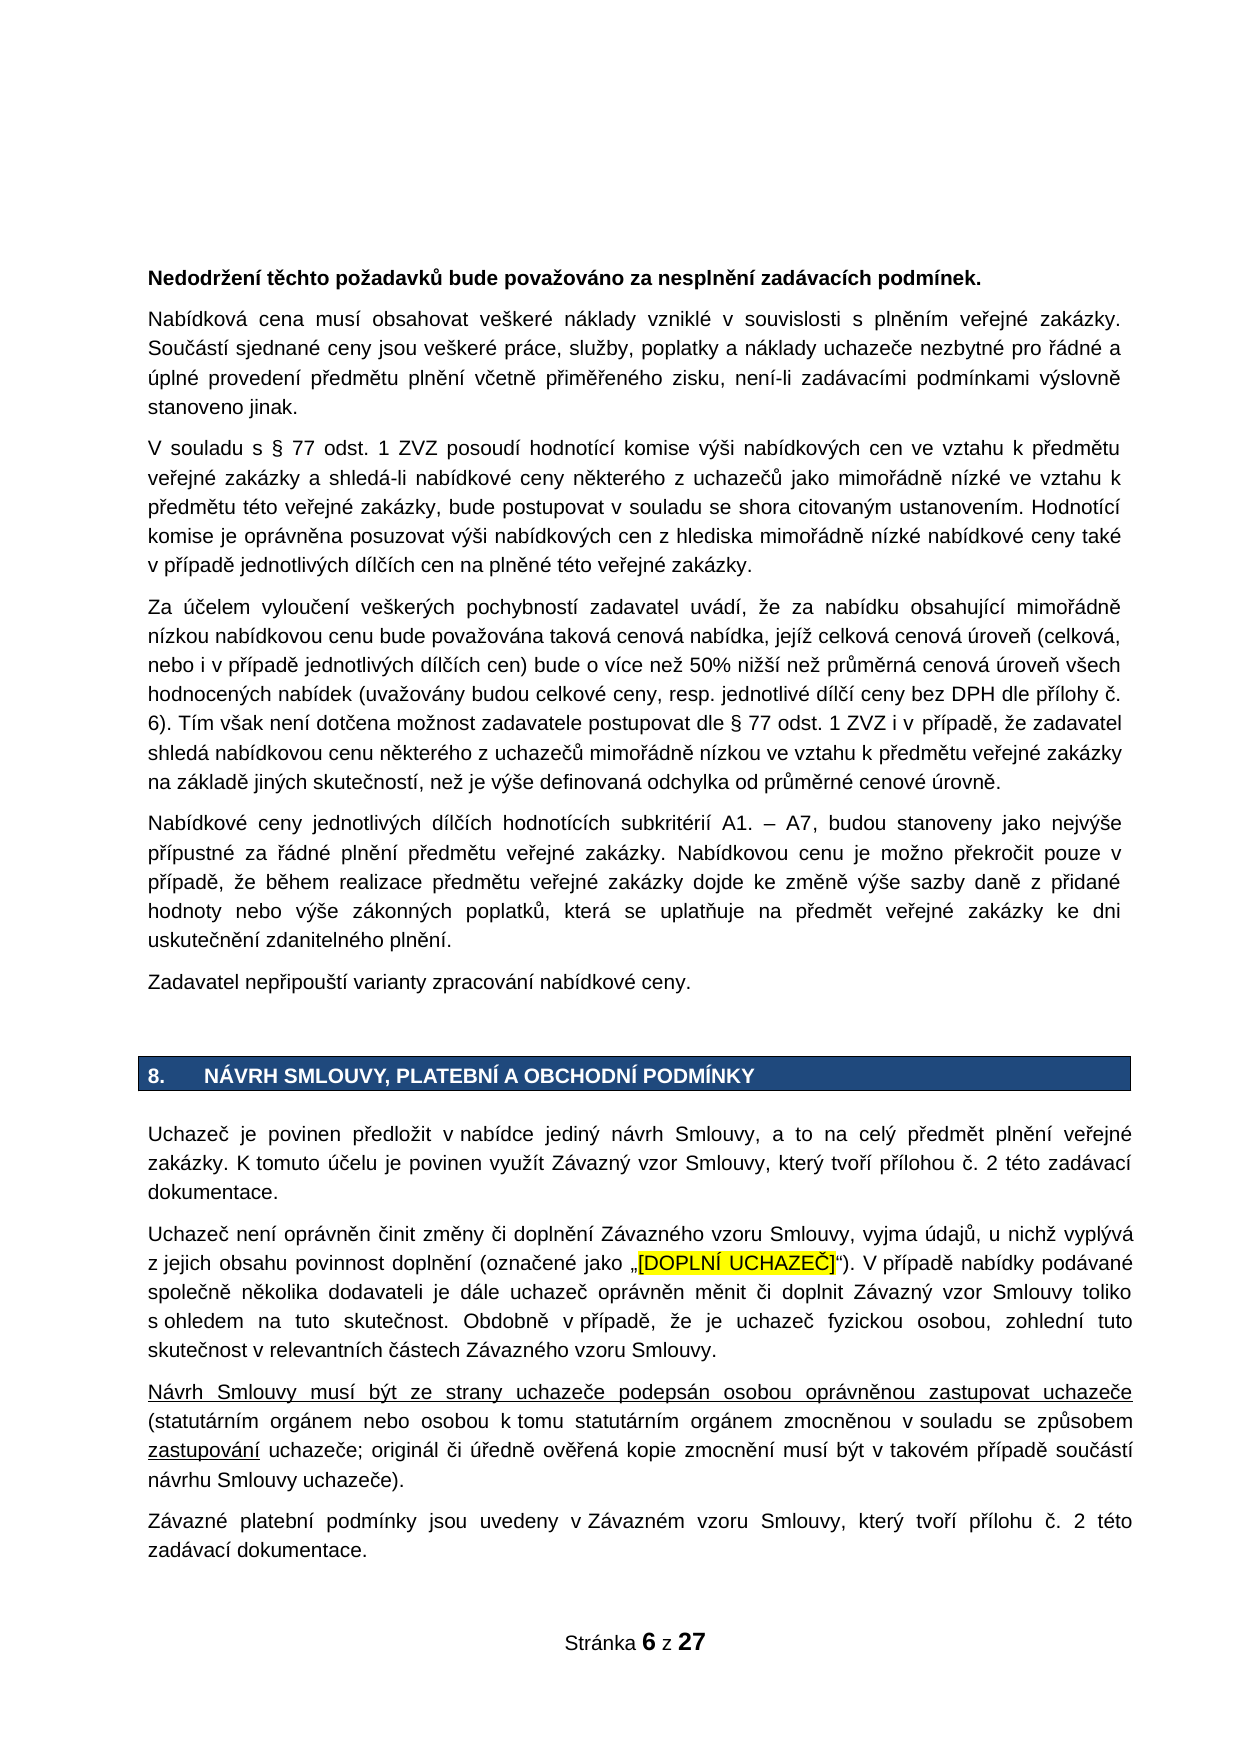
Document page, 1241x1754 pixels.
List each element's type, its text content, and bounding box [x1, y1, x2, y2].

text Nabídková cena musí obsahovat veškeré náklady vzniklé v souvislosti s plněním veřejné zakázky. Součástí sjednané ceny jsou veškeré práce, služby, poplatky a náklady uchazeče nezbytné pro řádné a úplné provedení předmětu plnění včetně přiměřeného zisku, není-li zadávacími podmínkami výslovně stanoveno jinak. [148, 302, 1122, 418]
text Závazné platební podmínky jsou uvedeny v Závazném vzoru Smlouvy, který tvoří přílohu č. 2 této zadávací dokumentace. [148, 1504, 1133, 1562]
text Nedodržení těchto požadavků bude považováno za nesplnění zadávacích podmínek. [148, 260, 1122, 289]
text Nabídkové ceny jednotlivých dílčích hodnotících subkritérií A1. – A7, budou stanoveny jako nejvýše přípustné za řádné plnění předmětu veřejné zakázky. Nabídkovou cenu je možno překročit pouze v případě, že během realizace předmětu veřejné zakázky dojde ke změně výše sazby daně z přidané hodnoty nebo výše zákonných poplatků, která se uplatňuje na předmět veřejné zakázky ke dni uskutečnění zdanitelného plnění. [148, 806, 1122, 952]
text Zadavatel nepřipouští varianty zpracování nabídkové ceny. [148, 964, 1122, 993]
text Návrh Smlouvy musí být ze strany uchazeče podepsán osobou oprávněnou zastupovat uchazeče (statutárním orgánem nebo osobou k tomu statutárním orgánem zmocněnou v souladu se způsobem zastupování uchazeče; originál či úředně ověřená kopie zmocnění musí být v takovém případě součástí návrhu Smlouvy uchazeče). [148, 1375, 1133, 1401]
text V souladu s § 77 odst. 1 ZVZ posoudí hodnotící komise výši nabídkových cen ve vztahu k předmětu veřejné zakázky a shledá-li nabídkové ceny některého z uchazečů jako mimořádně nízké ve vztahu k předmětu této veřejné zakázky, bude postupovat v souladu se shora citovaným ustanovením. Hodnotící komise je oprávněna posuzovat výši nabídkových cen z hlediska mimořádně nízké nabídkové ceny také v případě jednotlivých dílčích cen na plněné této veřejné zakázky. [148, 431, 1122, 577]
text Za účelem vyloučení veškerých pochybností zadavatel uvádí, že za nabídku obsahující mimořádně nízkou nabídkovou cenu bude považována taková cenová nabídka, jejíž celková cenová úroveň (celková, nebo i v případě jednotlivých dílčích cen) bude o více než 50% nižší než průměrná cenová úroveň všech hodnocených nabídek (uvažovány budou celkové ceny, resp. jednotlivé dílčí ceny bez DPH dle přílohy č. 6). Tím však není dotčena možnost zadavatele postupovat dle § 77 odst. 1 ZVZ i v případě, že zadavatel shledá nabídkovou cenu některého z uchazečů mimořádně nízkou ve vztahu k předmětu veřejné zakázky na základě jiných skutečností, než je výše definovaná odchylka od průměrné cenové úrovně. [148, 589, 1122, 793]
text Uchazeč je povinen předložit v nabídce jediný návrh Smlouvy, a to na celý předmět plnění veřejné zakázky. K tomuto účelu je povinen využít Závazný vzor Smlouvy, který tvoří přílohou č. 2 této zadávací dokumentace. [148, 1116, 1133, 1204]
text Uchazeč není oprávněn činit změny či doplnění Závazného vzoru Smlouvy, vyjma údajů, u nichž vyplývá z jejich obsahu povinnost doplnění (označené jako „[DOPLNÍ UCHAZEČ]“). V případě nabídky podávané společně několika dodavateli je dále uchazeč oprávněn měnit či doplnit Závazný vzor Smlouvy toliko s ohledem na tuto skutečnost. Obdobně v případě, že je uchazeč fyzickou osobou, zohlední tuto skutečnost v relevantních částech Závazného vzoru Smlouvy. [148, 1216, 1133, 1362]
text Návrh Smlouvy musí být ze strany uchazeče podepsán osobou oprávněnou zastupovat uchazeče (statutárním orgánem nebo osobou k tomu statutárním orgánem zmocněnou v souladu se způsobem zastupování uchazeče; originál či úředně ověřená kopie zmocnění musí být v takovém případě součástí návrhu Smlouvy uchazeče). [148, 1402, 1133, 1491]
subtitle NÁVRH SMLOUVY, platební a Obchodní podmínky [139, 1057, 1130, 1090]
